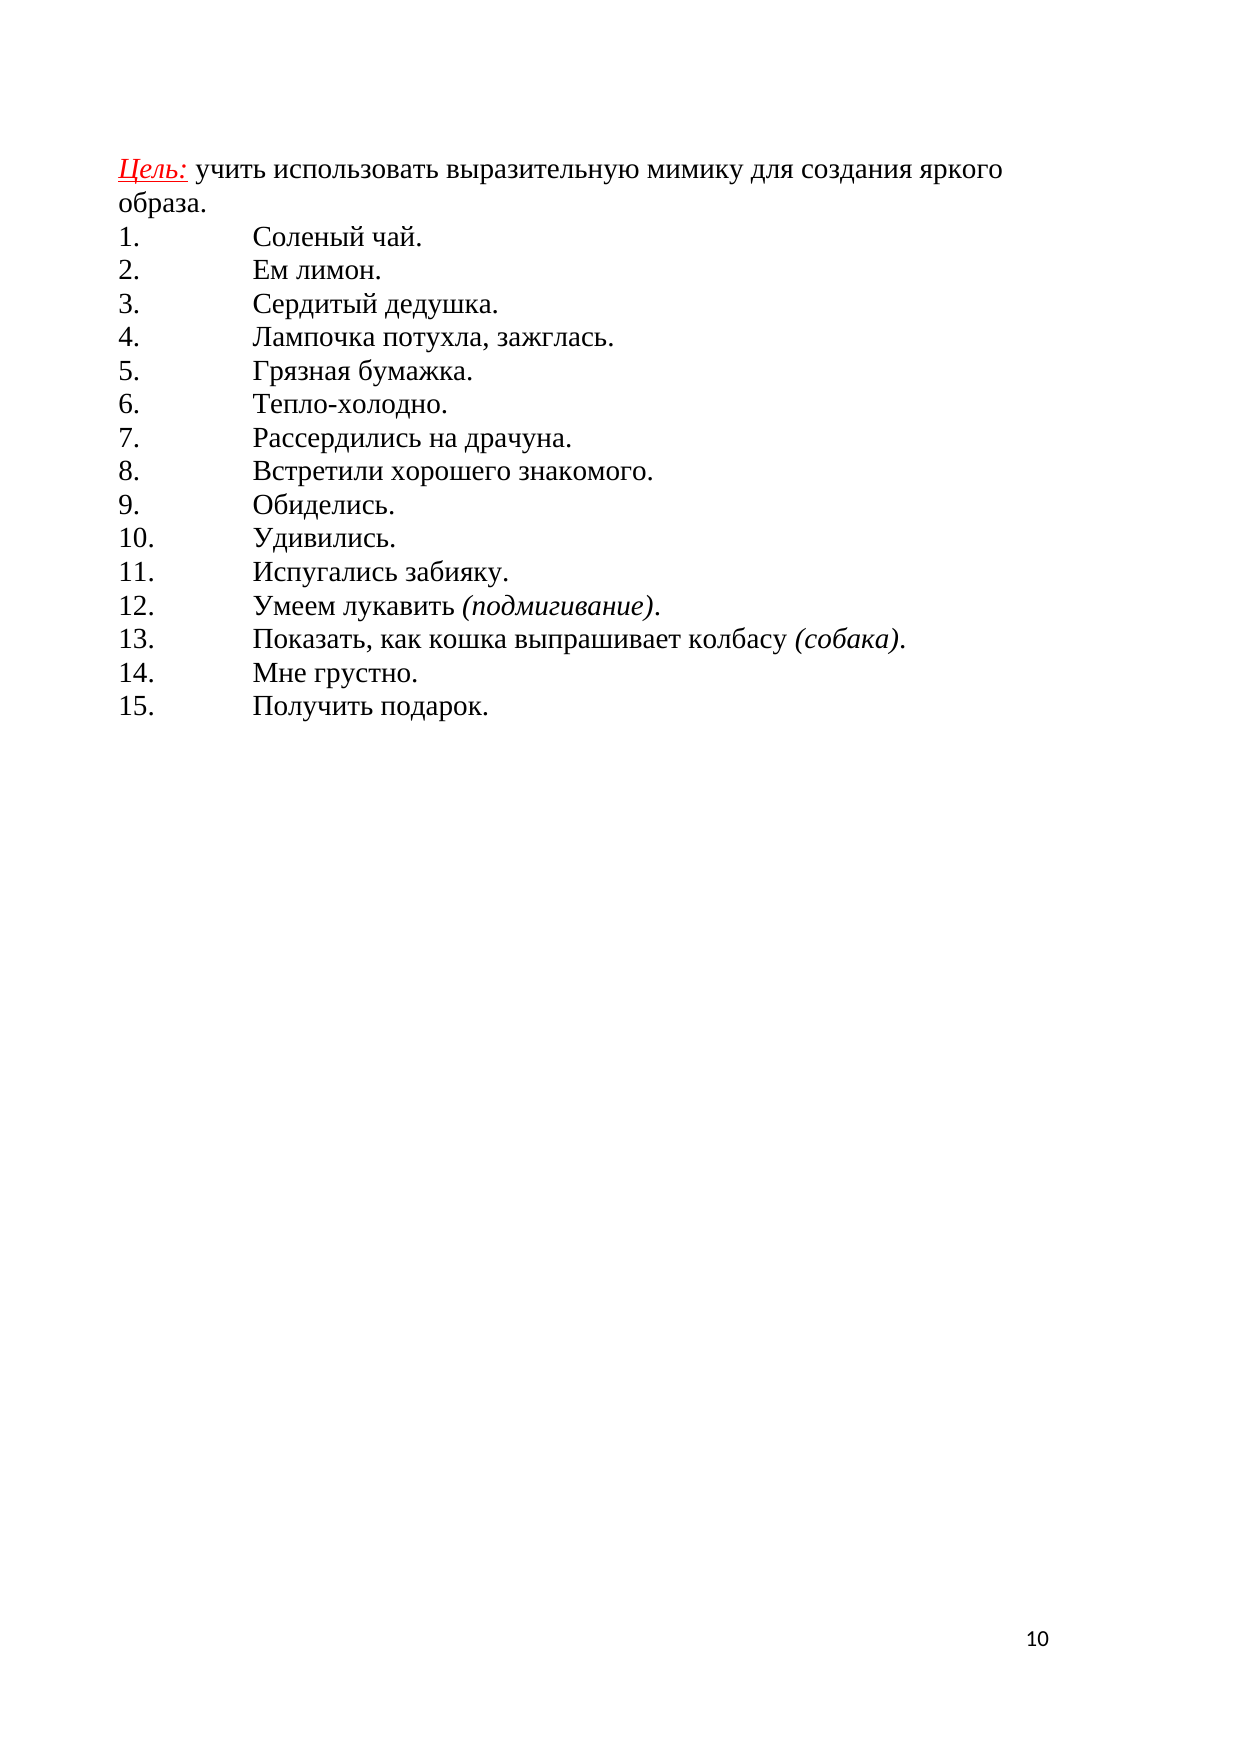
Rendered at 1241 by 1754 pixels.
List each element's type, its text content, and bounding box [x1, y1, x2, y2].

list Лампочка потухла, зажглась. [118, 319, 1048, 353]
list Показать, как кошка выпрашивает колбасу (собака). [118, 621, 1048, 655]
list Обиделись. [118, 487, 1048, 521]
list Испугались забияку. [118, 554, 1048, 588]
list Получить подарок. [118, 688, 1048, 722]
list Удивились. [118, 521, 1048, 554]
list Рассердились на драчуна. [118, 420, 1048, 453]
list Соленый чай. [118, 219, 1048, 252]
list Сердитый дедушка. [118, 286, 1048, 319]
list Ем лимон. [118, 252, 1048, 286]
list Грязная бумажка. [118, 353, 1048, 386]
list Умеем лукавить (подмигивание). [118, 588, 1048, 621]
list Встретили хорошего знакомого. [118, 453, 1048, 487]
list Тепло-холодно. [118, 386, 1048, 420]
text Цель: учить использовать выразительную мимику для создания яркого образа. [118, 152, 1048, 219]
list Мне грустно. [118, 655, 1048, 688]
